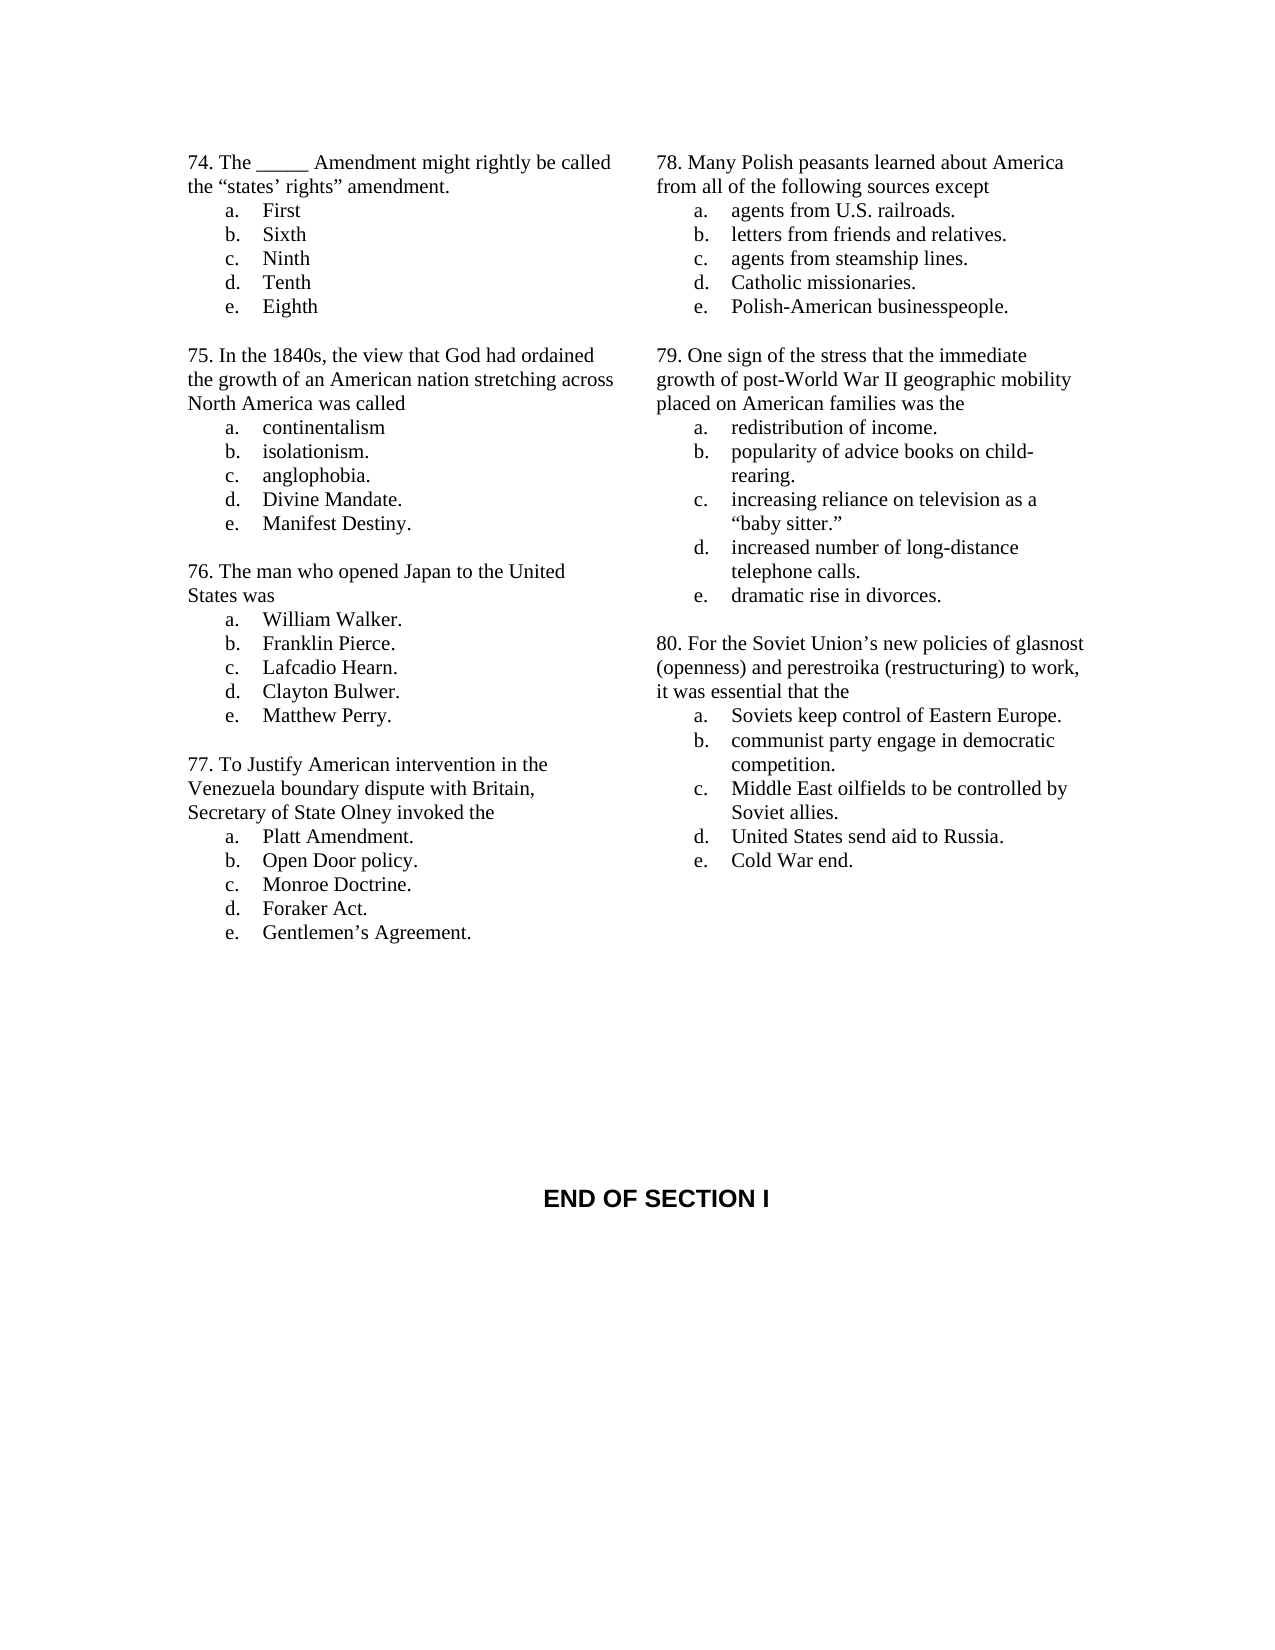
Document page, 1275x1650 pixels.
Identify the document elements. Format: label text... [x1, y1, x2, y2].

list Tenth [225, 270, 619, 294]
list Monroe Doctrine. [225, 872, 619, 896]
list One sign of the stress that the immediate growth of post-World War II geographic mobility placed on American families was the [656, 342, 1087, 415]
list letters from friends and relatives. [694, 222, 1087, 246]
list Soviets keep control of Eastern Europe. [694, 703, 1087, 727]
list Franklin Pierce. [225, 631, 619, 655]
list First [225, 198, 619, 222]
list Many Polish peasants learned about America from all of the following sources except [656, 150, 1087, 198]
list Lafcadio Hearn. [225, 655, 619, 679]
list Catholic missionaries. [694, 270, 1087, 294]
list communist party engage in democratic competition. [694, 727, 1087, 776]
list agents from steamship lines. [694, 246, 1087, 270]
list For the Soviet Union’s new policies of glasnost (openness) and perestroika (restructuring) to work, it was essential that the [656, 631, 1087, 703]
list Manifest Destiny. [225, 511, 619, 535]
list Clayton Bulwer. [225, 679, 619, 703]
subtitle END OF SECTION I [187, 1184, 1125, 1213]
list Middle East oilfields to be controlled by Soviet allies. [694, 776, 1087, 824]
list In the 1840s, the view that God had ordained the growth of an American nation stretching across North America was called [187, 342, 619, 415]
list dramatic rise in divorces. [694, 583, 1087, 607]
list redistribution of income. [694, 415, 1087, 439]
list Sixth [225, 222, 619, 246]
list isolationism. [225, 439, 619, 463]
list United States send aid to Russia. [694, 824, 1087, 848]
list The _____ Amendment might rightly be called the “states’ rights” amendment. [187, 150, 619, 198]
list continentalism [225, 415, 619, 439]
list Gentlemen’s Agreement. [225, 920, 619, 944]
list agents from U.S. railroads. [694, 198, 1087, 222]
list Matthew Perry. [225, 703, 619, 727]
list William Walker. [225, 607, 619, 631]
list Ninth [225, 246, 619, 270]
list increased number of long-distance telephone calls. [694, 535, 1087, 583]
list anglophobia. [225, 463, 619, 487]
list popularity of advice books on child-rearing. [694, 439, 1087, 487]
list Foraker Act. [225, 896, 619, 920]
list Open Door policy. [225, 848, 619, 872]
list Platt Amendment. [225, 824, 619, 848]
list To Justify American intervention in the Venezuela boundary dispute with Britain, Secretary of State Olney invoked the [187, 752, 619, 824]
list Eighth [225, 294, 619, 318]
list Cold War end. [694, 848, 1087, 872]
list increasing reliance on television as a “baby sitter.” [694, 487, 1087, 535]
list Divine Mandate. [225, 487, 619, 511]
list The man who opened Japan to the United States was [187, 559, 619, 607]
list Polish-American businesspeople. [694, 294, 1087, 318]
